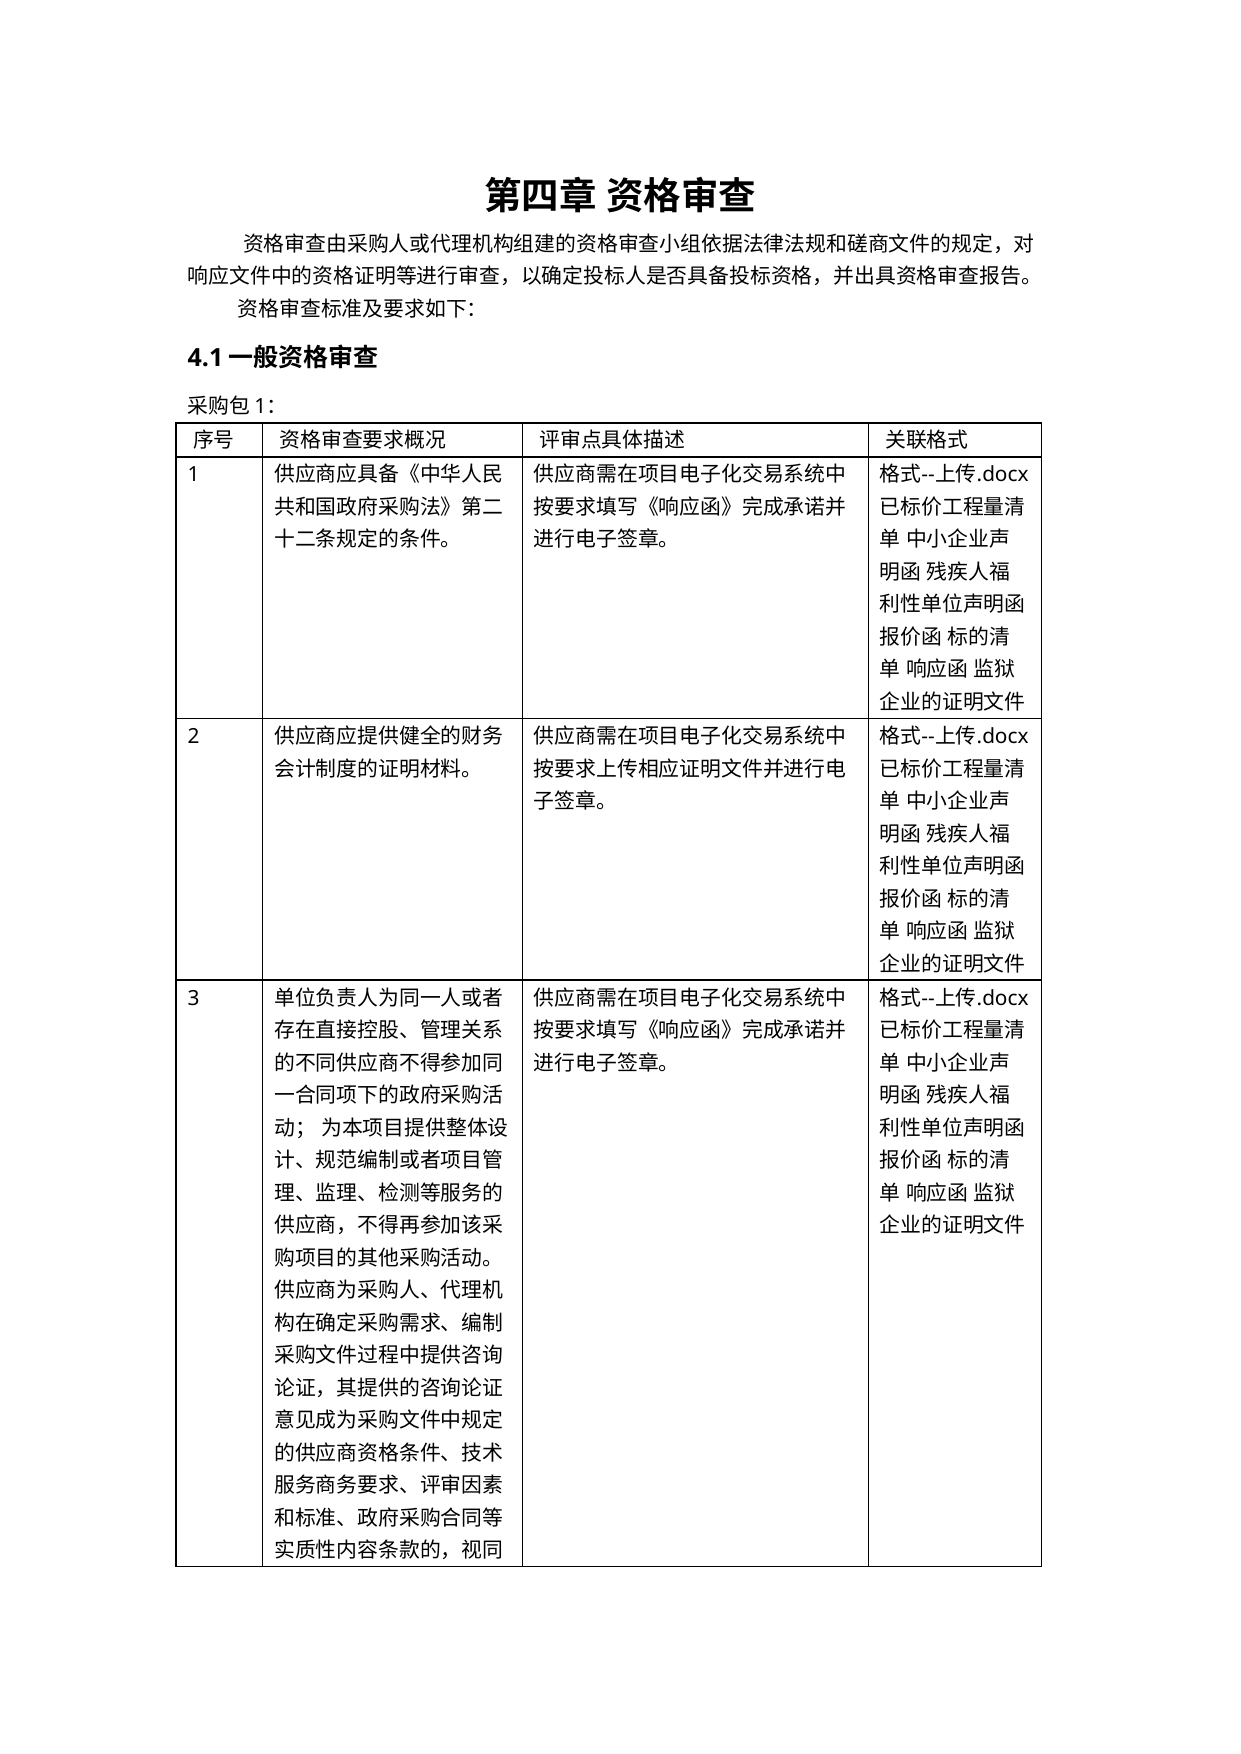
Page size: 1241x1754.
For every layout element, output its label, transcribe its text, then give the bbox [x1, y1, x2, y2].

table_cell 格式--上传.docx 已标价工程量清单 中小企业声明函 残疾人福利性单位声明函 报价函 标的清单 响应函 监狱企业的证明文件 [869, 719, 1041, 979]
text 资格审查由采购人或代理机构组建的资格审查小组依据法律法规和磋商文件的规定，对响应文件中的资格证明等进行审查，以确定投标人是否具备投标资格，并出具资格审查报告。 [187, 227, 1053, 292]
table_cell 供应商需在项目电子化交易系统中按要求上传相应证明文件并进行电子签章。 [523, 719, 868, 979]
text 资格审查标准及要求如下： [187, 292, 1053, 324]
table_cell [523, 981, 868, 1566]
text 4.1一般资格审查 [187, 324, 1053, 389]
table_cell 1 [177, 458, 262, 718]
table_header 资格审查要求概况 [263, 424, 522, 456]
table_cell 3 [177, 981, 262, 1566]
table_cell 格式--上传.docx 已标价工程量清单 中小企业声明函 残疾人福利性单位声明函 报价函 标的清单 响应函 监狱企业的证明文件 [869, 458, 1041, 718]
table_header 评审点具体描述 [523, 424, 868, 456]
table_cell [263, 981, 522, 1566]
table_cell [869, 981, 1041, 1566]
table_cell 供应商应具备《中华人民共和国政府采购法》第二十二条规定的条件。 [263, 458, 522, 718]
table_cell 供应商应提供健全的财务会计制度的证明材料。 [263, 719, 522, 979]
table_cell 2 [177, 719, 262, 979]
table_cell 供应商需在项目电子化交易系统中按要求填写《响应函》完成承诺并进行电子签章。 [523, 458, 868, 718]
text 第四章 资格审查 [187, 162, 1053, 227]
text 采购包1： [187, 389, 1053, 422]
table_header 序号 [177, 424, 262, 456]
table_header 关联格式 [869, 424, 1041, 456]
